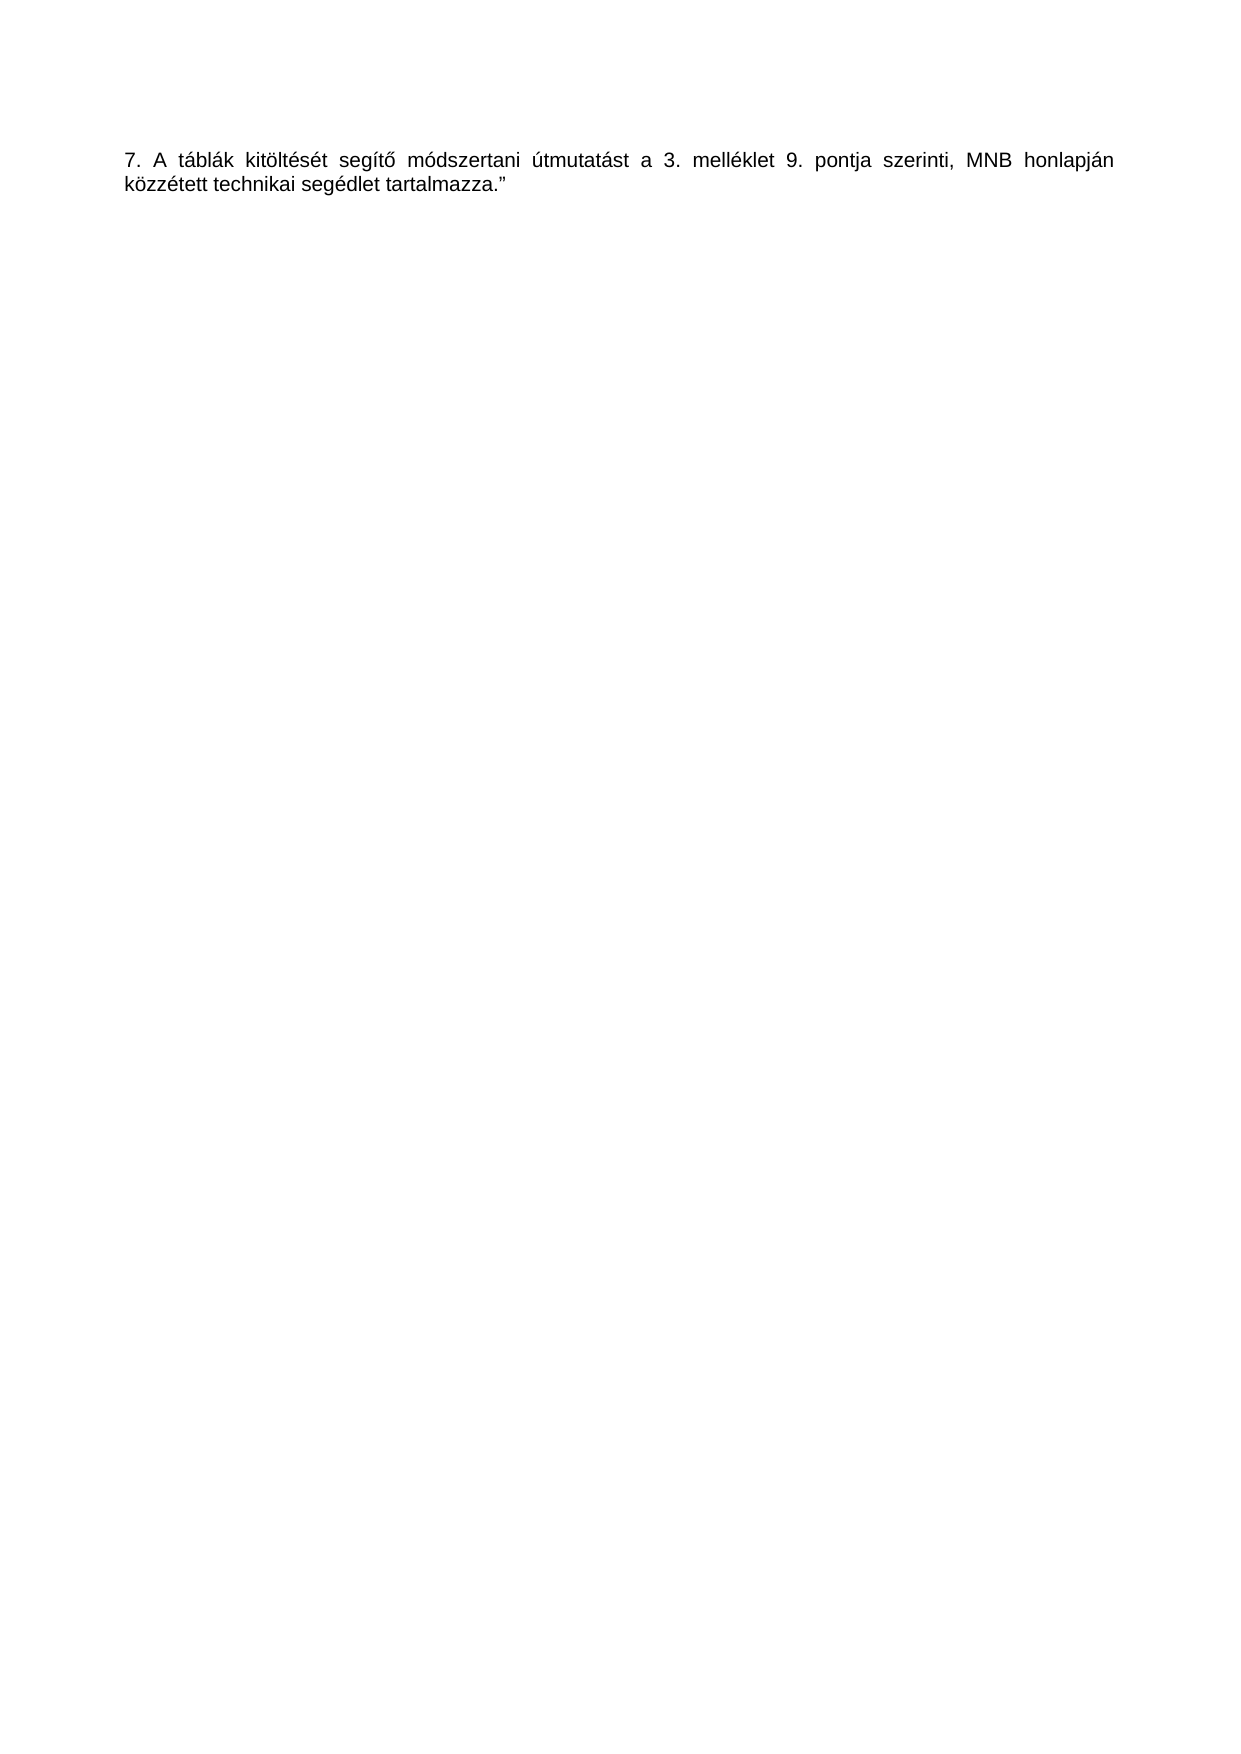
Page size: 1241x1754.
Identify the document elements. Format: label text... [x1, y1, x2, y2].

text 7. A táblák kitöltését segítő módszertani útmutatást a 3. melléklet 9. pontja szerinti, MNB honlapján közzétett technikai segédlet tartalmazza.” [124, 148, 1116, 196]
